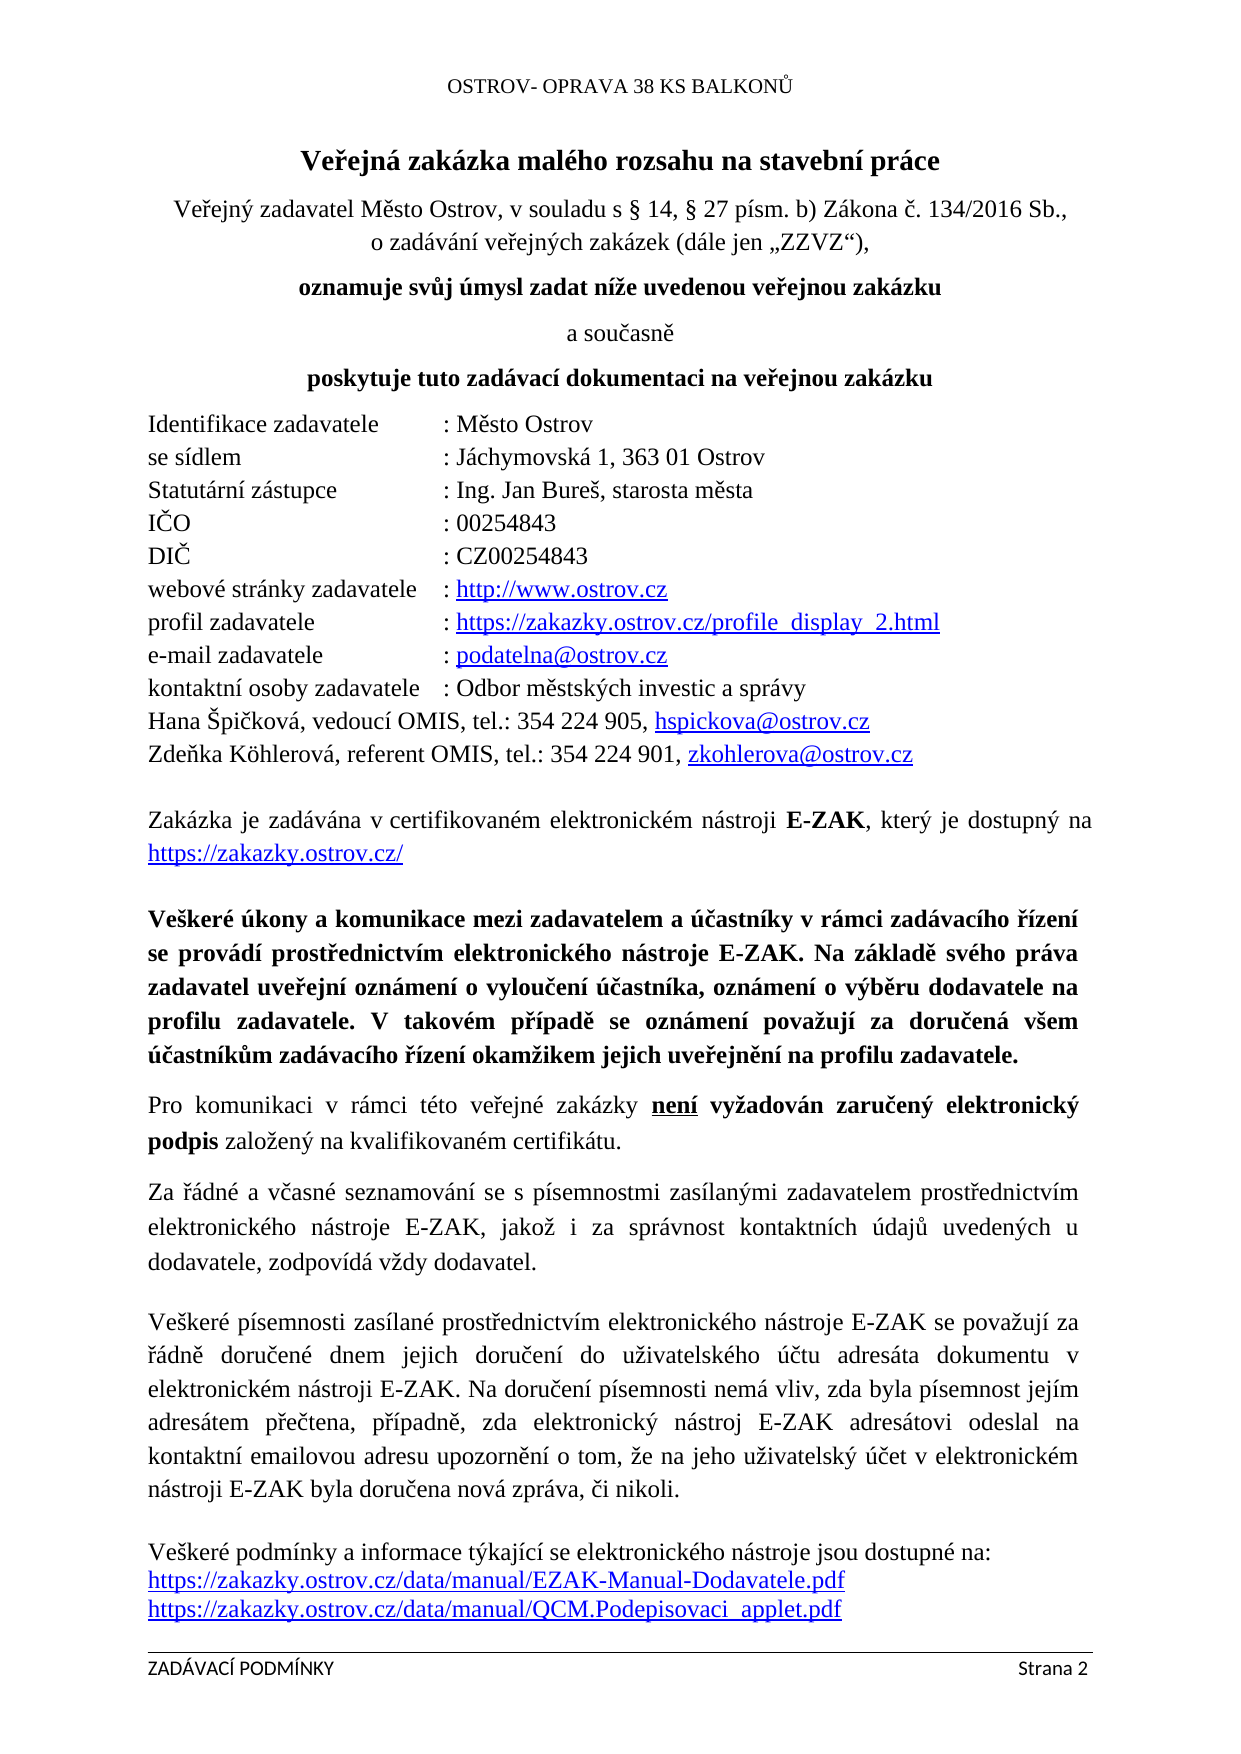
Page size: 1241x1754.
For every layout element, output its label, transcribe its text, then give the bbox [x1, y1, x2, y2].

text Veškeré písemnosti zasílané prostřednictvím elektronického nástroje E-ZAK se považují za řádně doručené dnem jejich doručení do uživatelského účtu adresáta dokumentu v elektronickém nástroji E-ZAK. Na doručení písemnosti nemá vliv, zda byla písemnost jejím adresátem přečtena, případně, zda elektronický nástroj E-ZAK adresátovi odeslal na kontaktní emailovou adresu upozornění o tom, že na jeho uživatelský účet v elektronickém nástroji E-ZAK byla doručena nová zpráva, či nikoli. [148, 1307, 1079, 1503]
text Zdeňka Köhlerová, referent OMIS, tel.: 354 224 901, zkohlerova@ostrov.cz [148, 739, 1093, 768]
text Za řádné a včasné seznamování se s písemnostmi zasílanými zadavatelem prostřednictvím elektronického nástroje E-ZAK, jakož i za správnost kontaktních údajů uvedených u dodavatele, zodpovídá vždy dodavatel. [148, 1177, 1079, 1276]
text Hana Špičková, vedoucí OMIS, tel.: 354 224 905, hspickova@ostrov.cz [148, 706, 1093, 735]
text poskytuje tuto zadávací dokumentaci na veřejnou zakázku [148, 363, 1093, 392]
text kontaktní osoby zadavatele : Odbor městských investic a správy [148, 673, 1093, 702]
text IČO : 00254843 [148, 508, 1093, 537]
text a současně [148, 318, 1093, 347]
text Identifikace zadavatele : Město Ostrov [148, 409, 1093, 438]
text se sídlem : Jáchymovská 1, 363 01 Ostrov [148, 442, 1093, 471]
text Veřejná zakázka malého rozsahu na stavební práce [148, 143, 1093, 176]
text webové stránky zadavatele : http://www.ostrov.cz [148, 574, 1093, 603]
text oznamuje svůj úmysl zadat níže uvedenou veřejnou zakázku [148, 272, 1093, 301]
text https://zakazky.ostrov.cz/data/manual/QCM.Podepisovaci_applet.pdf [148, 1594, 1093, 1623]
text Pro komunikaci v rámci této veřejné zakázky není vyžadován zaručený elektronický podpis založený na kvalifikovaném certifikátu. [148, 1090, 1079, 1155]
text profil zadavatele : https://zakazky.ostrov.cz/profile_display_2.html [148, 607, 1093, 636]
text Veškeré úkony a komunikace mezi zadavatelem a účastníky v rámci zadávacího řízení se provádí prostřednictvím elektronického nástroje E-ZAK. Na základě svého práva zadavatel uveřejní oznámení o vyloučení účastníka, oznámení o výběru dodavatele na profilu zadavatele. V takovém případě se oznámení považují za doručená všem účastníkům zadávacího řízení okamžikem jejich uveřejnění na profilu zadavatele. [148, 904, 1079, 1068]
text Zakázka je zadávána v certifikovaném elektronickém nástroji E-ZAK, který je dostupný na https://zakazky.ostrov.cz/ [148, 805, 1093, 867]
text Veškeré podmínky a informace týkající se elektronického nástroje jsou dostupné na: [148, 1537, 1093, 1566]
text e-mail zadavatele : podatelna@ostrov.cz [148, 640, 1093, 669]
text https://zakazky.ostrov.cz/data/manual/EZAK-Manual-Dodavatele.pdf [148, 1566, 1093, 1594]
text Statutární zástupce : Ing. Jan Bureš, starosta města [148, 475, 1093, 504]
text Veřejný zadavatel Město Ostrov, v souladu s § 14, § 27 písm. b) Zákona č. 134/2016 Sb., o zadávání veřejných zakázek (dále jen „ZZVZ“), [148, 194, 1093, 256]
text DIČ : CZ00254843 [148, 541, 1093, 570]
